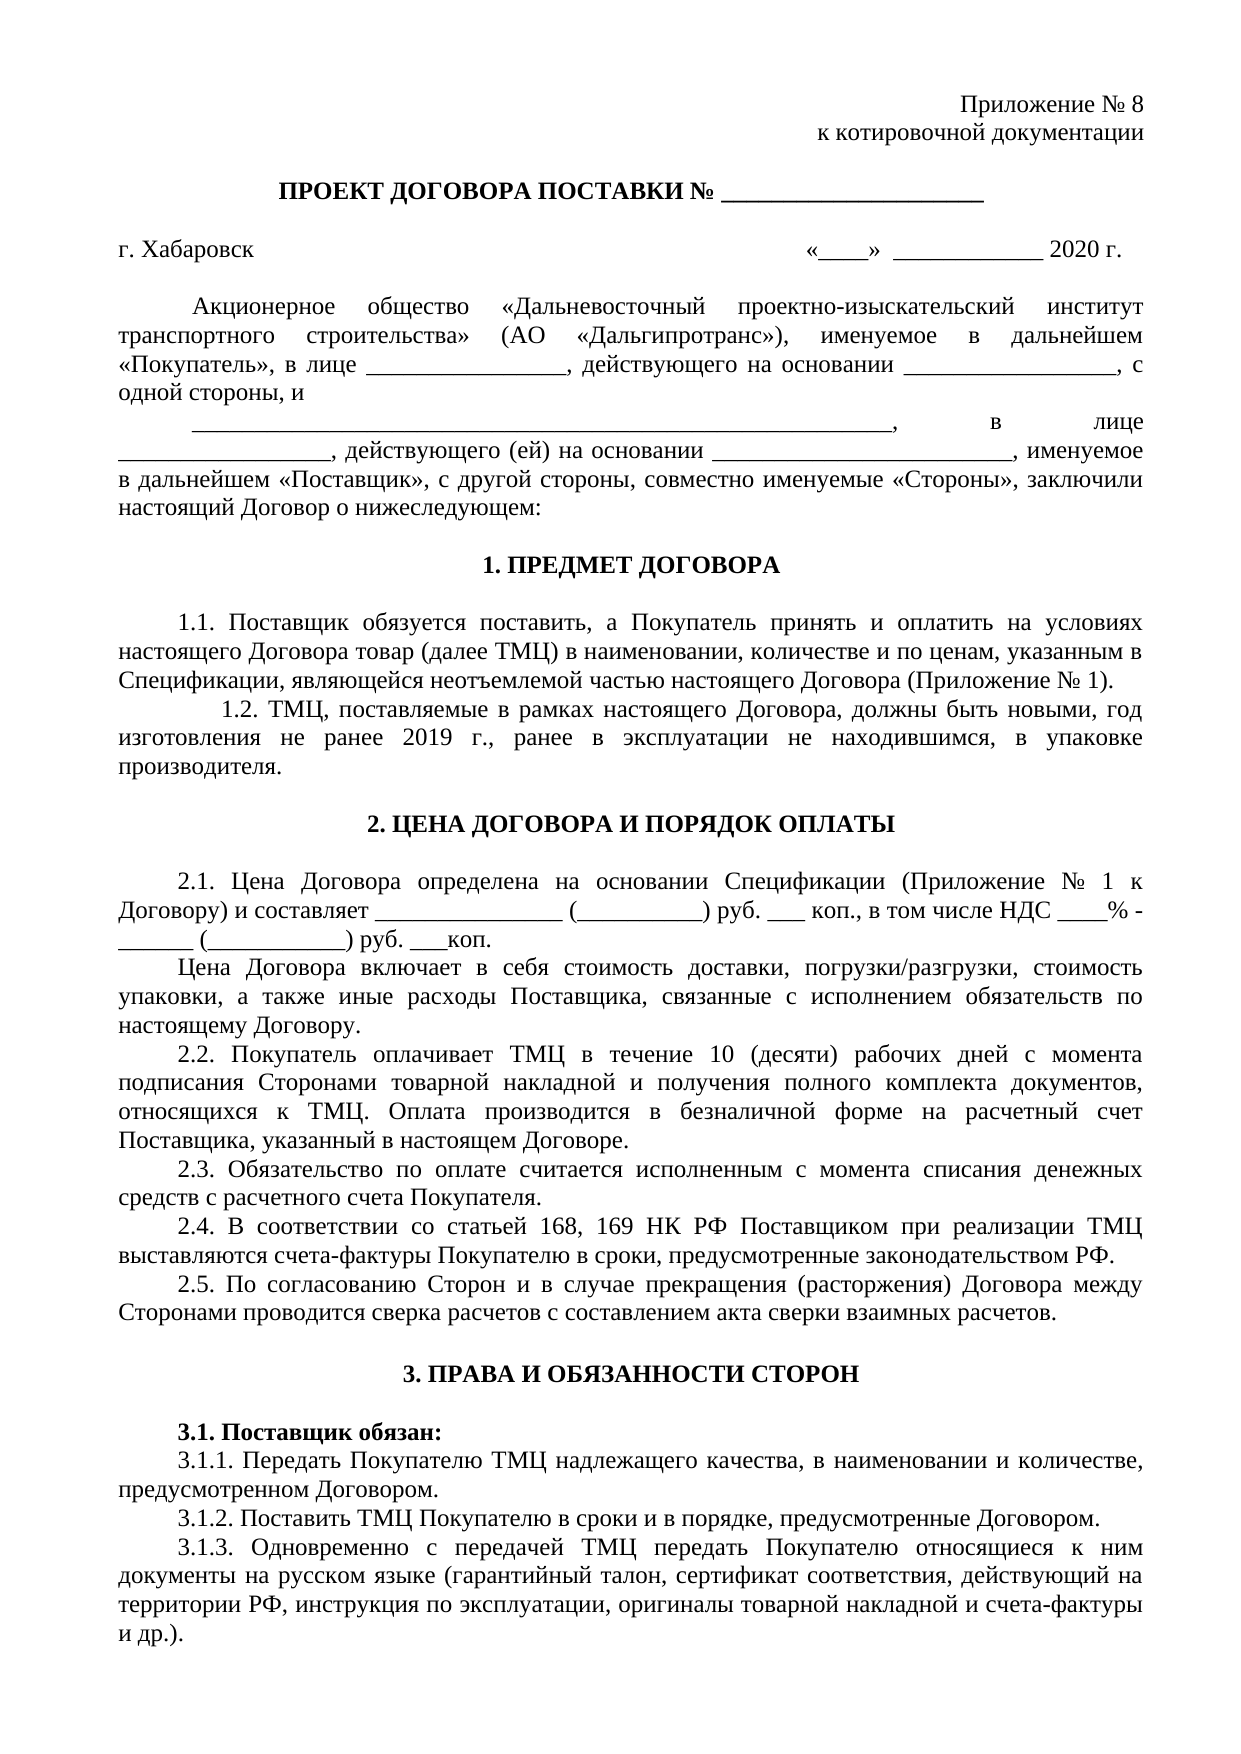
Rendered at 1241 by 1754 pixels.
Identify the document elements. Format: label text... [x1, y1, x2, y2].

text 2.1. Цена Договора определена на основании Спецификации (Приложение № 1 к Договору) и составляет _______________ (__________) руб. ___ коп., в том числе НДС ____% - ______ (___________) руб. ___коп. [118, 866, 1144, 952]
text 1. ПРЕДМЕТ ДОГОВОРА [118, 550, 1144, 579]
text 3.1.2. Поставить ТМЦ Покупателю в сроки и в порядке, предусмотренные Договором. [118, 1503, 1144, 1532]
text 3. ПРАВА И ОБЯЗАННОСТИ СТОРОН [118, 1359, 1144, 1388]
text 3.1.3. Одновременно с передачей ТМЦ передать Покупателю относящиеся к ним документы на русском языке (гарантийный талон, сертификат соответствия, действующий на территории РФ, инструкция по эксплуатации, оригиналы товарной накладной и счета-фактуры и др.). [118, 1532, 1144, 1647]
text 2.2. Покупатель оплачивает ТМЦ в течение 10 (десяти) рабочих дней с момента подписания Сторонами товарной накладной и получения полного комплекта документов, относящихся к ТМЦ. Оплата производится в безналичной форме на расчетный счет Поставщика, указанный в настоящем Договоре. [118, 1039, 1144, 1154]
text 2.3. Обязательство по оплате считается исполненным с момента списания денежных средств с расчетного счета Покупателя. [118, 1154, 1144, 1211]
text к котировочной документации [118, 117, 1144, 146]
text 3.1.1. Передать Покупателю ТМЦ надлежащего качества, в наименовании и количестве, предусмотренном Договором. [118, 1445, 1144, 1503]
text Цена Договора включает в себя стоимость доставки, погрузки/разгрузки, стоимость упаковки, а также иные расходы Поставщика, связанные с исполнением обязательств по настоящему Договору. [118, 952, 1144, 1039]
text 2.4. В соответствии со статьей 168, 169 НК РФ Поставщиком при реализации ТМЦ выставляются счета-фактуры Покупателю в сроки, предусмотренные законодательством РФ. [118, 1211, 1144, 1269]
text 1.1. Поставщик обязуется поставить, а Покупатель принять и оплатить на условиях настоящего Договора товар (далее ТМЦ) в наименовании, количестве и по ценам, указанным в Спецификации, являющейся неотъемлемой частью настоящего Договора (Приложение № 1). [118, 607, 1144, 694]
text Приложение № 8 [118, 89, 1144, 117]
text 2.5. По согласованию Сторон и в случае прекращения (расторжения) Договора между Сторонами проводится сверка расчетов с составлением акта сверки взаимных расчетов. [118, 1269, 1144, 1326]
text 3.1. Поставщик обязан: [118, 1417, 1144, 1445]
text 2. ЦЕНА ДОГОВОРА И ПОРЯДОК ОПЛАТЫ [118, 809, 1144, 837]
text ПРОЕКТ ДОГОВОРА ПОСТАВКИ № _____________________ [118, 176, 1144, 205]
text ________________________________________________________, в лице _________________, действующего (ей) на основании ________________________, именуемое в дальнейшем «Поставщик», с другой стороны, совместно именуемые «Стороны», заключили настоящий Договор о нижеследующем: [118, 406, 1144, 521]
table_header «____» ____________ 2020 г. [619, 234, 1133, 262]
table_header г. Хабаровск [107, 234, 619, 262]
text 1.2. ТМЦ, поставляемые в рамках настоящего Договора, должны быть новыми, год изготовления не ранее 2019 г., ранее в эксплуатации не находившимся, в упаковке производителя. [118, 694, 1144, 780]
text Акционерное общество «Дальневосточный проектно-изыскательский институт транспортного строительства» (АО «Дальгипротранс»), именуемое в дальнейшем «Покупатель», в лице ________________, действующего на основании _________________, с одной стороны, и [118, 291, 1144, 406]
